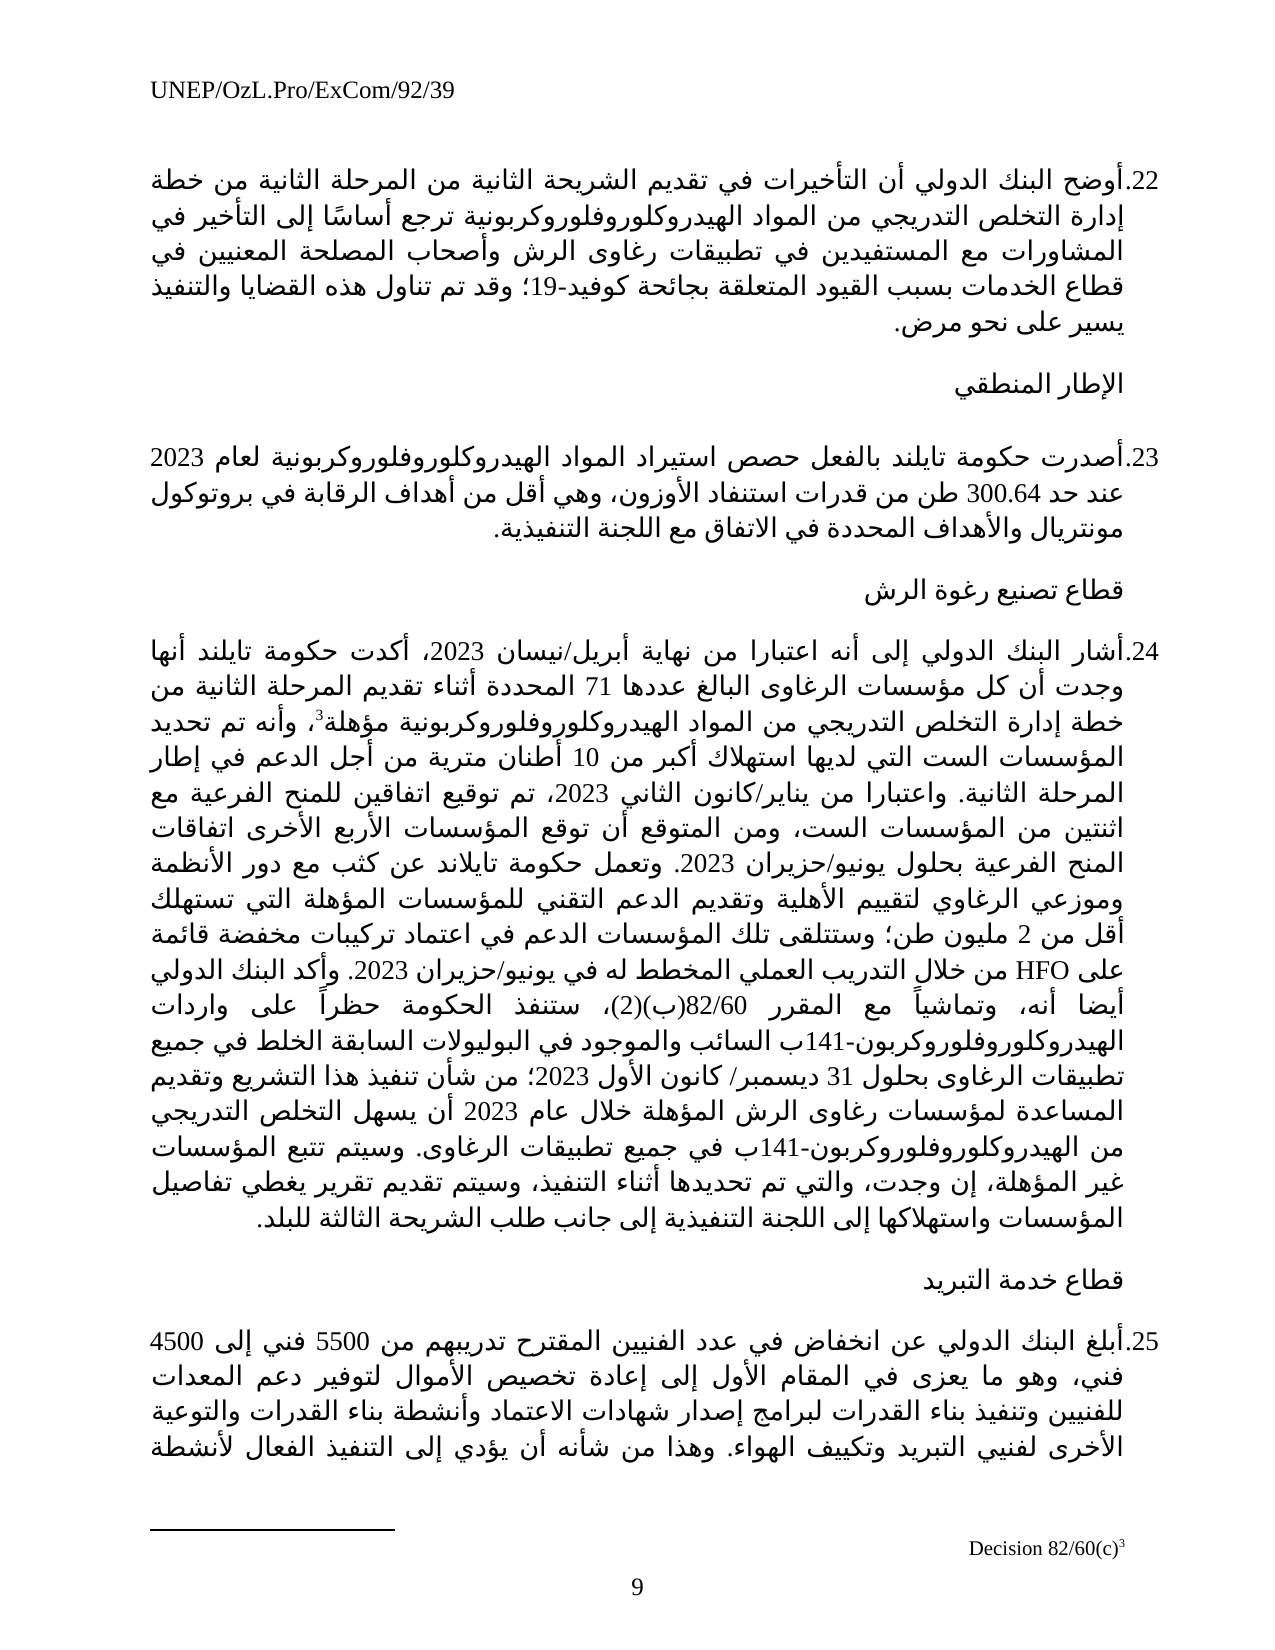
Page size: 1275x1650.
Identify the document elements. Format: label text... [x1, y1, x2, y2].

text قطاع تصنيع رغوة الرش [150, 569, 1124, 607]
list أشار البنك الدولي إلى أنه اعتبارا من نهاية أبريل/نيسان 2023، أكدت حكومة تايلند أنها وجدت أن كل مؤسسات الرغاوى البالغ عددها 71 المحددة أثناء تقديم المرحلة الثانية من خطة إدارة التخلص التدريجي من المواد الهيدروكلوروفلوروكربونية مؤهلة، وأنه تم تحديد المؤسسات الست التي لديها استهلاك أكبر من 10 أطنان مترية من أجل الدعم في إطار المرحلة الثانية. واعتبارا من يناير/كانون الثاني 2023، تم توقيع اتفاقين للمنح الفرعية مع اثنتين من المؤسسات الست، ومن المتوقع أن توقع المؤسسات الأربع الأخرى اتفاقات المنح الفرعية بحلول يونيو/حزيران 2023. وتعمل حكومة تايلاند عن كثب مع دور الأنظمة وموزعي الرغاوي لتقييم الأهلية وتقديم الدعم التقني للمؤسسات المؤهلة التي تستهلك أقل من 2 مليون طن؛ وستتلقى تلك المؤسسات الدعم في اعتماد تركيبات مخفضة قائمة على HFO من خلال التدريب العملي المخطط له في يونيو/حزيران 2023. وأكد البنك الدولي أيضا أنه، وتماشياً مع المقرر 82/60(ب)(2)، ستنفذ الحكومة حظراً على واردات الهيدروكلوروفلوروكربون-141ب السائب والموجود في البوليولات السابقة الخلط في جميع تطبيقات الرغاوى بحلول 31 ديسمبر/ كانون الأول 2023؛ من شأن تنفيذ هذا التشريع وتقديم المساعدة لمؤسسات رغاوى الرش المؤهلة خلال عام 2023 أن يسهل التخلص التدريجي من الهيدروكلوروفلوروكربون-141ب في جميع تطبيقات الرغاوى. وسيتم تتبع المؤسسات غير المؤهلة، إن وجدت، والتي تم تحديدها أثناء التنفيذ، وسيتم تقديم تقرير يغطي تفاصيل المؤسسات واستهلاكها إلى اللجنة التنفيذية إلى جانب طلب الشريحة الثالثة للبلد. [150, 632, 1125, 1234]
text الإطار المنطقي [150, 363, 1124, 401]
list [150, 1322, 1125, 1463]
list أصدرت حكومة تايلند بالفعل حصص استيراد المواد الهيدروكلوروفلوروكربونية لعام 2023 عند حد 300.64 طن من قدرات استنفاد الأوزون، وهي أقل من أهداف الرقابة في بروتوكول مونتريال والأهداف المحددة في الاتفاق مع اللجنة التنفيذية. [150, 438, 1125, 544]
list أوضح البنك الدولي أن التأخيرات في تقديم الشريحة الثانية من المرحلة الثانية من خطة إدارة التخلص التدريجي من المواد الهيدروكلوروفلوروكربونية ترجع أساسًا إلى التأخير في المشاورات مع المستفيدين في تطبيقات رغاوى الرش وأصحاب المصلحة المعنيين في قطاع الخدمات بسبب القيود المتعلقة بجائحة كوفيد-19؛ وقد تم تناول هذه القضايا والتنفيذ يسير على نحو مرض. [150, 161, 1125, 338]
text قطاع خدمة التبريد [150, 1259, 1124, 1297]
